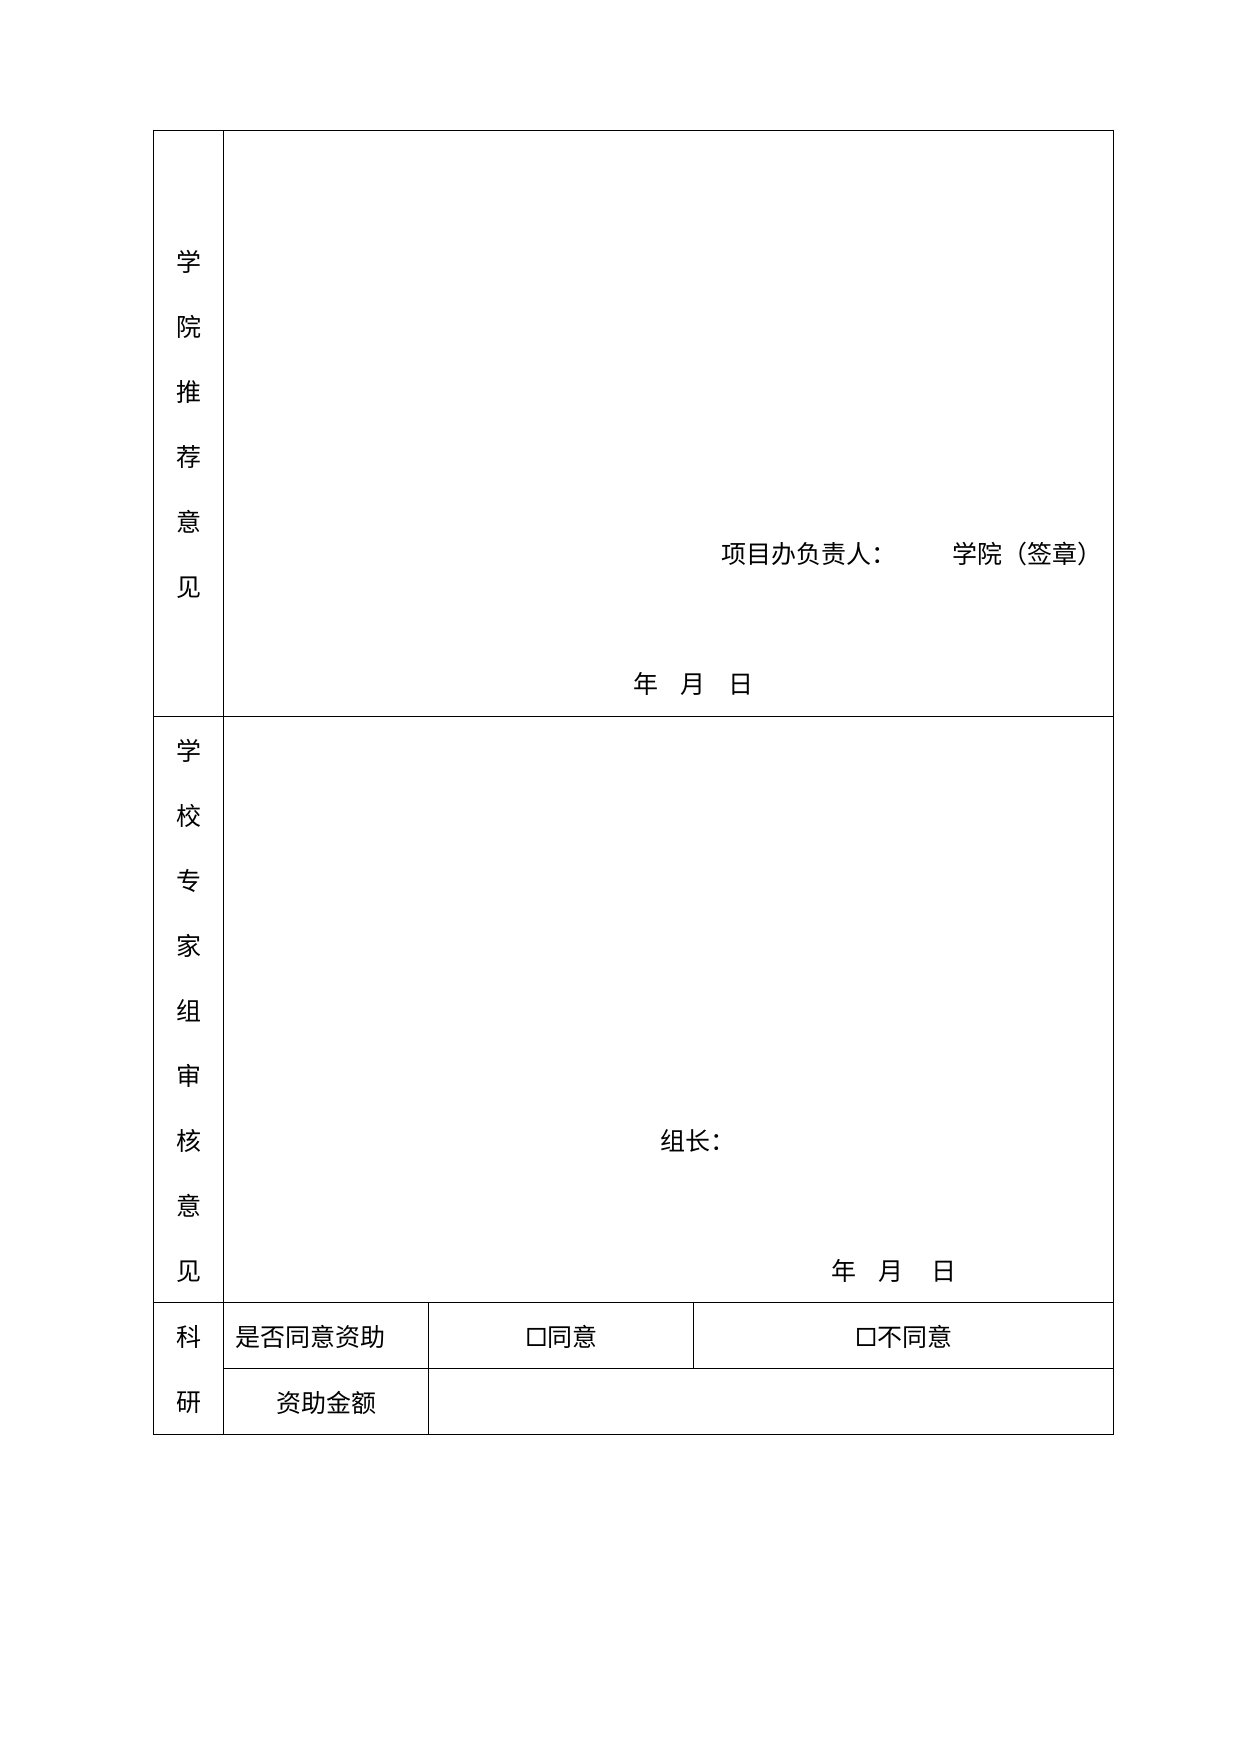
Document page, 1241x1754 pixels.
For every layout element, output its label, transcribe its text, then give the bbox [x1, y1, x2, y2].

table_cell 不同意 [694, 1303, 1113, 1368]
table_header 学院 推荐意见 [154, 131, 223, 716]
table_cell 资助金额 [224, 1369, 428, 1434]
table_cell 组长： 年 月 日 [224, 717, 1113, 1302]
table_cell 科研部审批意见 [154, 1303, 223, 1434]
table_cell [429, 1369, 1113, 1434]
table_cell 是否同意资助 [224, 1303, 428, 1368]
table_header 项目办负责人： 学院（签章） 年 月 日 [224, 131, 1113, 716]
table_cell 同意 [429, 1303, 693, 1368]
table_cell 学校专家组审核意见 [154, 717, 223, 1302]
